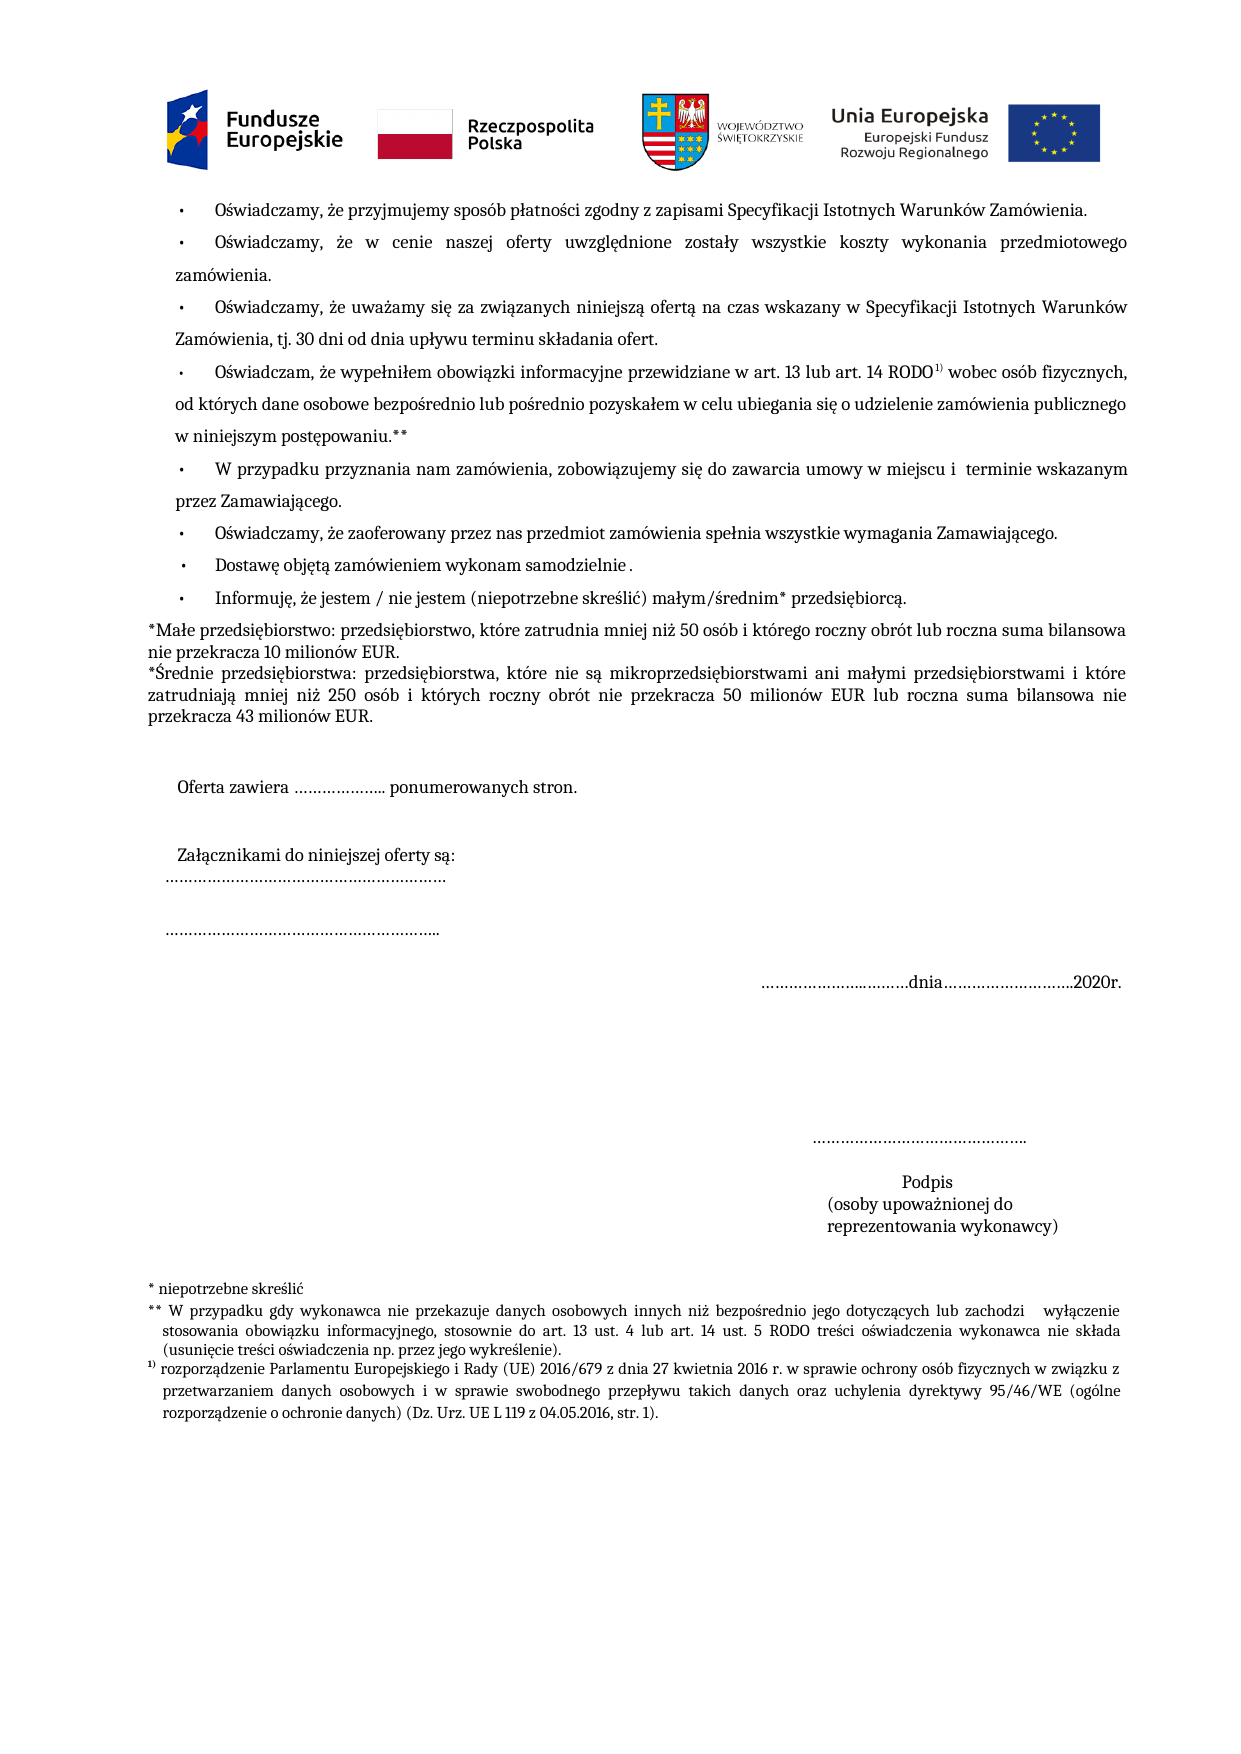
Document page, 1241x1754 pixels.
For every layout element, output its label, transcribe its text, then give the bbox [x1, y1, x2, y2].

text Oferta zawiera ……………….. ponumerowanych stron. [177, 777, 1122, 798]
text Podpis [856, 1172, 1122, 1193]
list * niepotrzebne skreślić [148, 1280, 1122, 1299]
text ………………………………………. [811, 1070, 1122, 1148]
list Oświadczam, że wypełniłem obowiązki informacyjne przewidziane w art. 13 lub art. 14 RODO1) wobec osób fizycznych, od których dane osobowe bezpośrednio lub pośrednio pozyskałem w celu ubiegania się o udzielenie zamówienia publicznego w niniejszym postępowaniu.** [175, 361, 1128, 447]
list Oświadczamy, że zaoferowany przez nas przedmiot zamówienia spełnia wszystkie wymagania Zamawiającego. [175, 523, 1128, 544]
list Oświadczamy, że uważamy się za związanych niniejszą ofertą na czas wskazany w Specyfikacji Istotnych Warunków Zamówienia, tj. 30 dni od dnia upływu terminu składania ofert. [175, 297, 1128, 351]
text (osoby upoważnionej do reprezentowania wykonawcy) [827, 1193, 1122, 1237]
text …………………………………………………… [148, 866, 1122, 887]
picture [147, 82, 610, 176]
list Dostawę objętą zamówieniem wykonam samodzielnie . [177, 555, 1128, 577]
list W przypadku przyznania nam zamówienia, zobowiązujemy się do zawarcia umowy w miejscu i terminie wskazanym przez Zamawiającego. [175, 458, 1128, 512]
text *Średnie przedsiębiorstwa: przedsiębiorstwa, które nie są mikroprzedsiębiorstwami ani małymi przedsiębiorstwami i które zatrudniają mniej niż 250 osób i których roczny obrót nie przekracza 50 milionów EUR lub roczna suma bilansowa nie przekracza 43 milionów EUR. [148, 663, 1128, 727]
picture [615, 73, 1104, 176]
list ** W przypadku gdy wykonawca nie przekazuje danych osobowych innych niż bezpośrednio jego dotyczących lub zachodzi wyłączenie stosowania obowiązku informacyjnego, stosownie do art. 13 ust. 4 lub art. 14 ust. 5 RODO treści oświadczenia wykonawca nie składa (usunięcie treści oświadczenia np. przez jego wykreślenie). [148, 1302, 1122, 1359]
text ………………………………………………….. [148, 919, 1122, 940]
text …………………..………dnia……………………….2020r. [148, 972, 1122, 1036]
text *Małe przedsiębiorstwo: przedsiębiorstwo, które zatrudnia mniej niż 50 osób i którego roczny obrót lub roczna suma bilansowa nie przekracza 10 milionów EUR. [148, 619, 1128, 663]
list Oświadczamy, że w cenie naszej oferty uwzględnione zostały wszystkie koszty wykonania przedmiotowego zamówienia. [175, 232, 1128, 286]
list Informuję, że jestem / nie jestem (niepotrzebne skreślić) małym/średnim* przedsiębiorcą. [148, 587, 1128, 609]
list Oświadczamy, że przyjmujemy sposób płatności zgodny z zapisami Specyfikacji Istotnych Warunków Zamówienia. [175, 200, 1128, 221]
list 1) rozporządzenie Parlamentu Europejskiego i Rady (UE) 2016/679 z dnia 27 kwietnia 2016 r. w sprawie ochrony osób fizycznych w związku z przetwarzaniem danych osobowych i w sprawie swobodnego przepływu takich danych oraz uchylenia dyrektywy 95/46/WE (ogólne rozporządzenie o ochronie danych) (Dz. Urz. UE L 119 z 04.05.2016, str. 1). [148, 1359, 1122, 1422]
text Załącznikami do niniejszej oferty są: [177, 844, 1122, 866]
